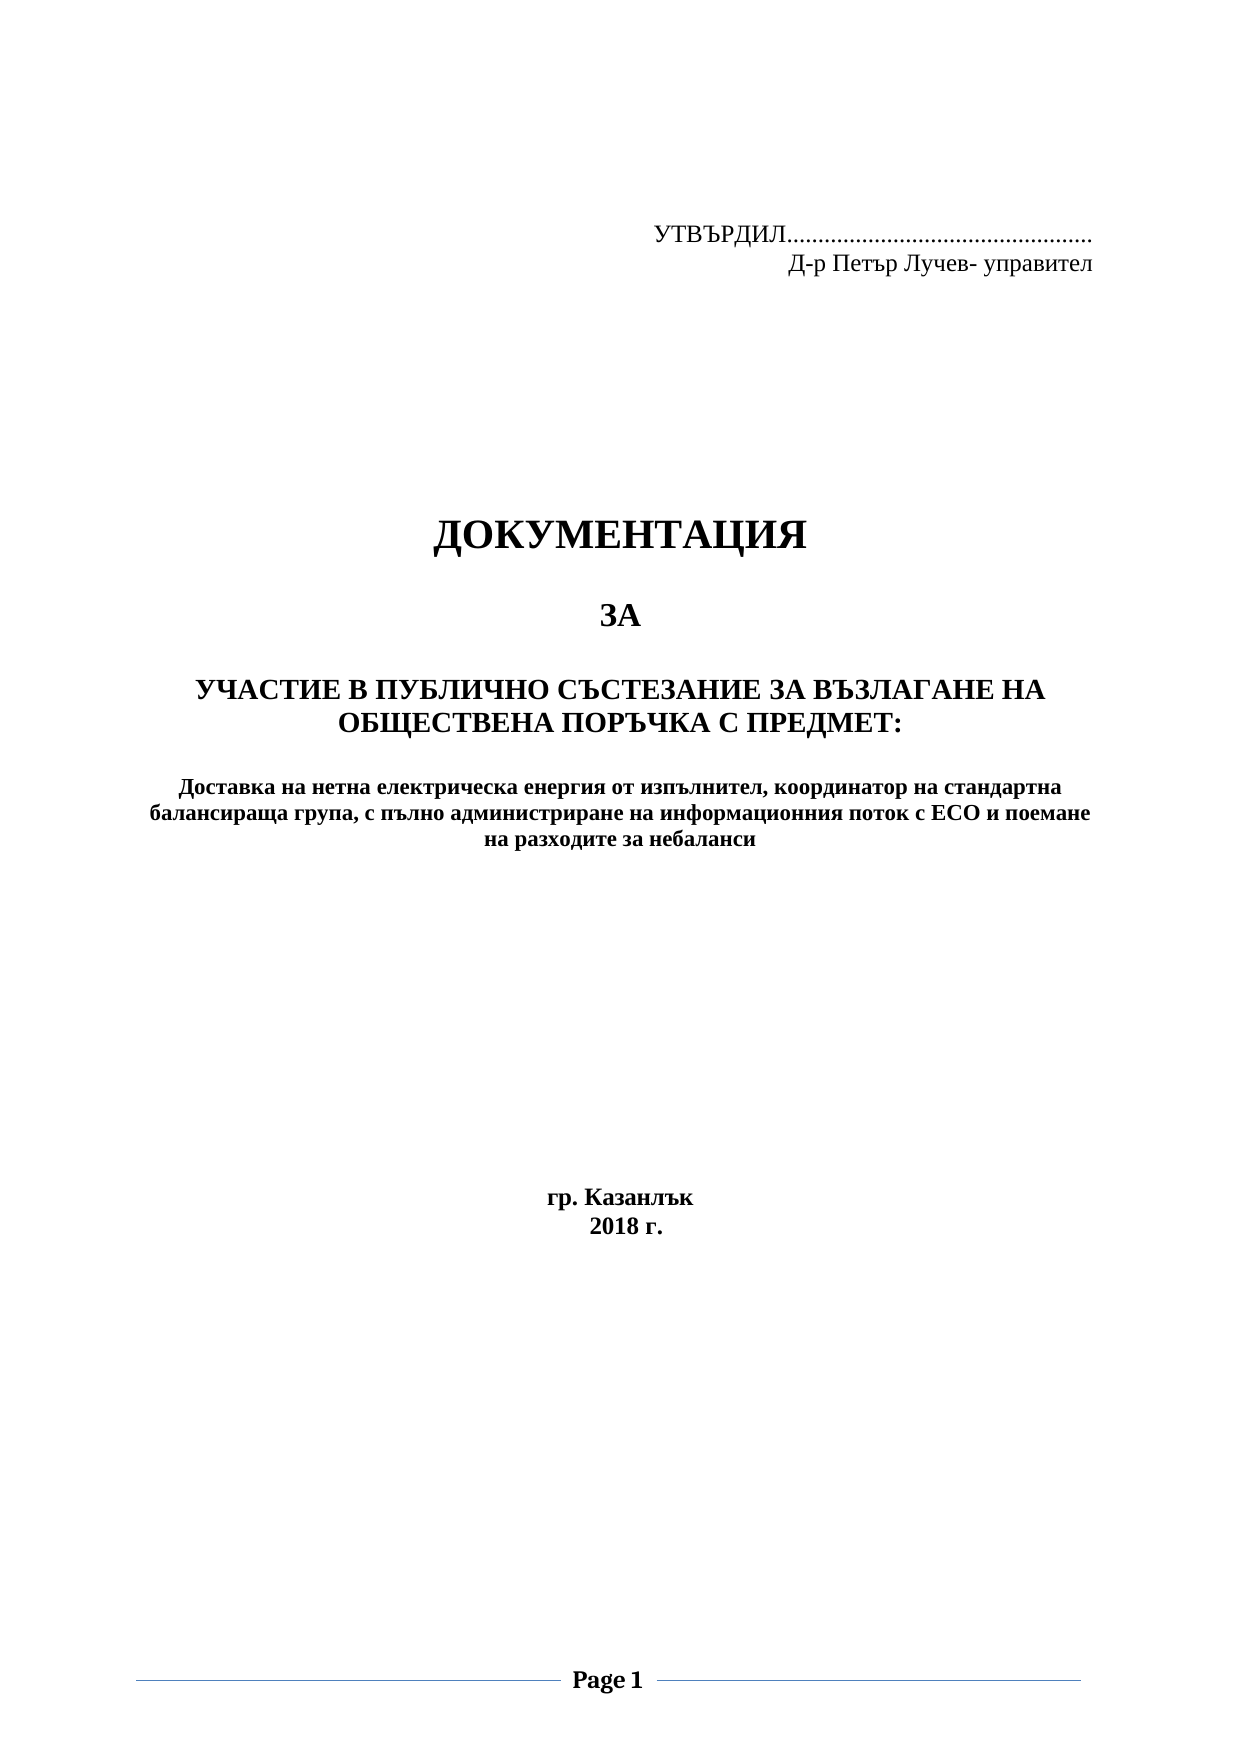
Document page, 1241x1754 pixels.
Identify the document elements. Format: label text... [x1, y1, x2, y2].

text 2018 г. [148, 1211, 1093, 1240]
text ЗА [148, 595, 1093, 634]
text гр. Казанлък [148, 1182, 1093, 1211]
text Д-р Петър Лучев- управител [148, 248, 1093, 277]
text Доставка на нетна електрическа енергия от изпълнител, координатор на стандартна балансираща група, с пълно администриране на информационния поток с ЕСО и поемане на разходите за небаланси [148, 773, 1093, 852]
text ДОКУМЕНТАЦИЯ [148, 509, 1093, 557]
text УТВЪРДИЛ................................................. [148, 219, 1093, 248]
text УЧАСТИЕ В ПУБЛИЧНО СЪСТЕЗАНИЕ ЗА ВЪЗЛАГАНЕ НА ОБЩЕСТВЕНА ПОРЪЧКА С ПРЕДМЕТ: [148, 672, 1093, 739]
